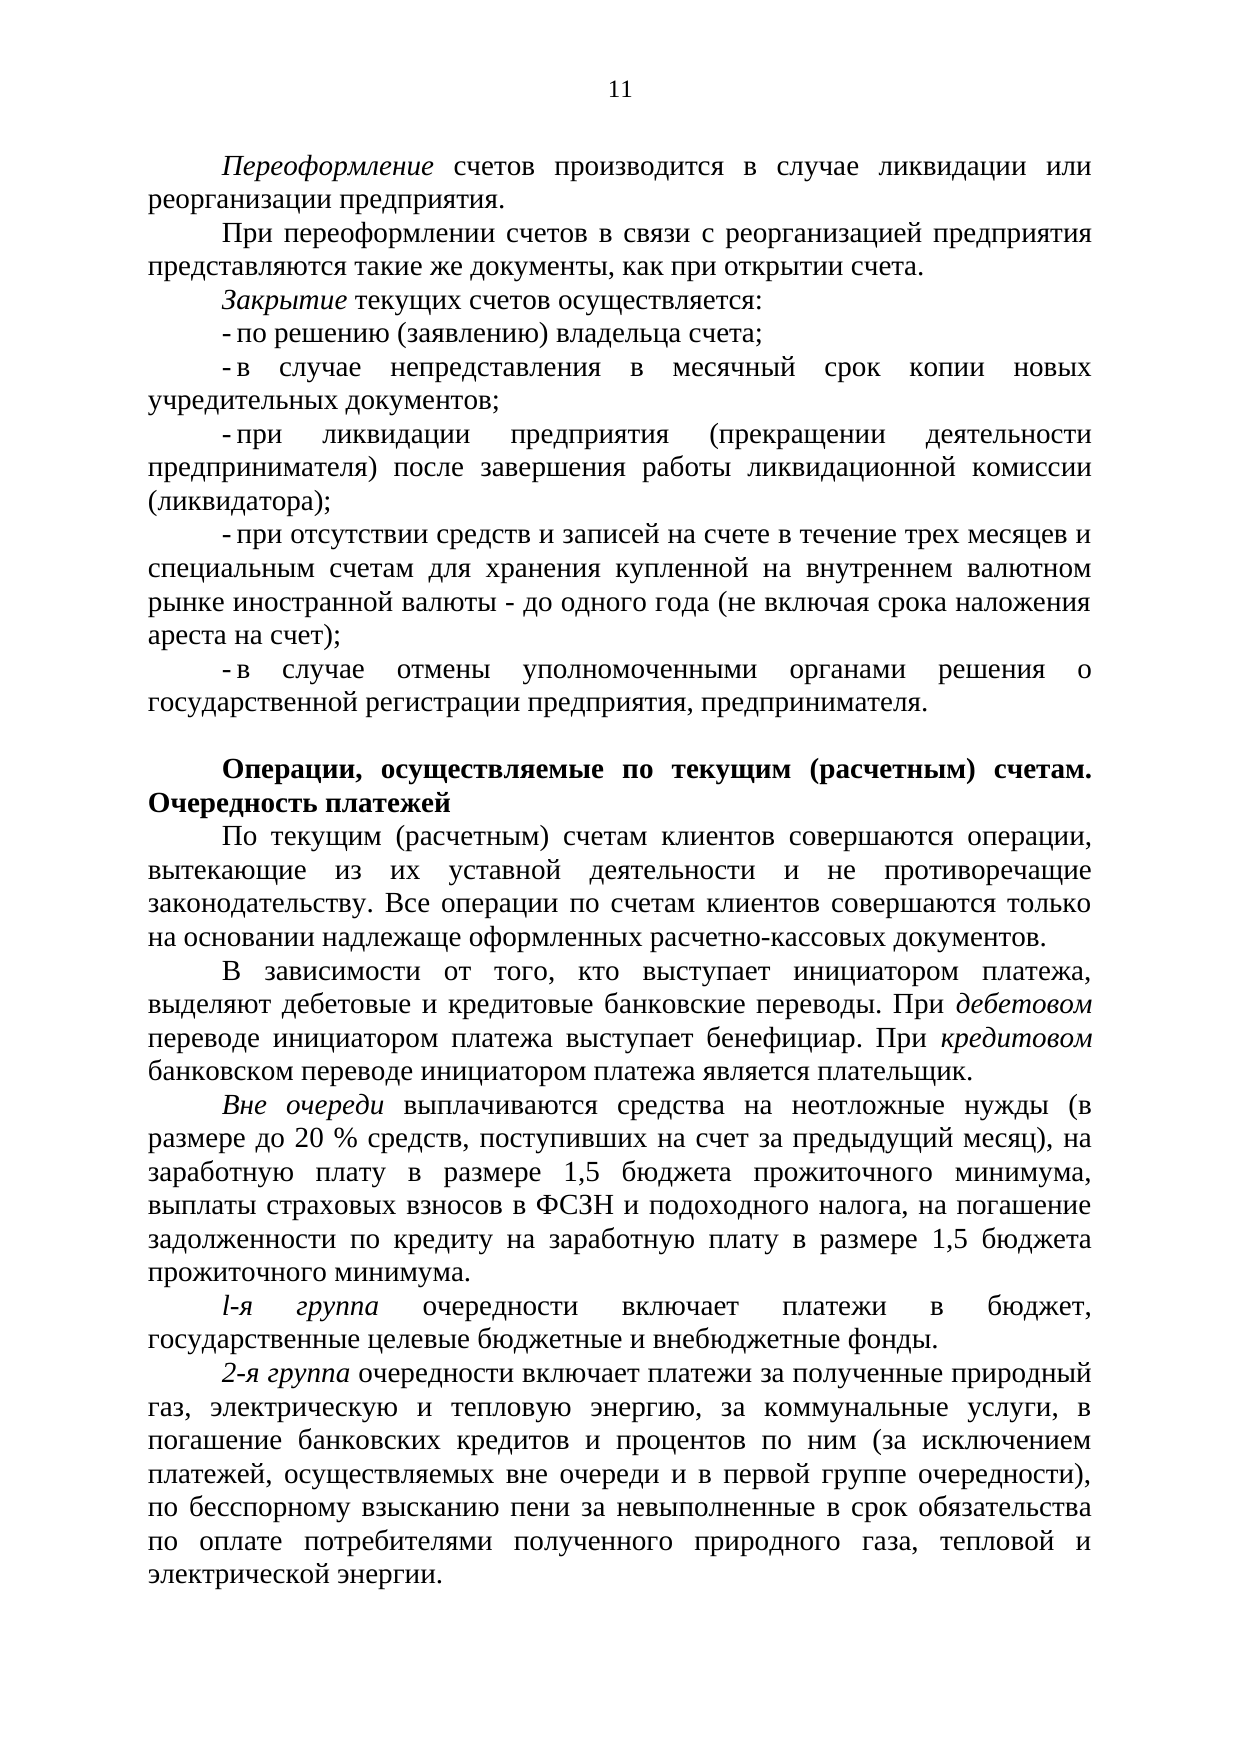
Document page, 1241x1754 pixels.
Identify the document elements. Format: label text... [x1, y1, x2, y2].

text При переоформлении счетов в связи с реорганизацией предприятия представляются такие же документы, как при открытии счета. [148, 215, 1092, 282]
text По текущим (расчетным) счетам клиентов совершаются операции, вытекающие из их уставной деятельности и не противоречащие законодательству. Все операции по счетам клиентов совершаются только на основании надлежаще оформленных расчетно-кассовых документов. [148, 818, 1092, 953]
list при ликвидации предприятия (прекращении деятельности предпринимателя) после завершения работы ликвидационной комиссии (ликвидатора); [148, 416, 1092, 517]
list по решению (заявлению) владельца счета; [148, 315, 1092, 349]
text Переоформление счетов производится в случае ликвидации или реорганизации предприятия. [148, 148, 1092, 215]
text 2-я группа очередности включает платежи за полученные природный газ, электрическую и тепловую энергию, за коммунальные услуги, в погашение банковских кредитов и процентов по ним (за исключением платежей, осуществляемых вне очереди и в первой группе очередности), по бесспорному взысканию пени за невыполненные в срок обязательства по оплате потребителями полученного природного газа, тепловой и электрической энергии. [148, 1355, 1092, 1590]
text l-я группа очередности включает платежи в бюджет, государственные целевые бюджетные и внебюджетные фонды. [148, 1288, 1092, 1355]
text В зависимости от того, кто выступает инициатором платежа, выделяют дебетовые и кредитовые банковские переводы. При дебетовом переводе инициатором платежа выступает бенефициар. При кредитовом банковском переводе инициатором платежа является плательщик. [148, 953, 1092, 1087]
list в случае отмены уполномоченными органами решения о государственной регистрации предприятия, предпринимателя. [148, 651, 1092, 718]
text Вне очереди выплачиваются средства на неотложные нужды (в размере до 20 % средств, поступивших на счет за предыдущий месяц), на заработную плату в размере 1,5 бюджета прожиточного минимума, выплаты страховых взносов в ФСЗН и подоходного налога, на погашение задолженности по кредиту на заработную плату в размере 1,5 бюджета прожиточного минимума. [148, 1087, 1092, 1288]
text Закрытие текущих счетов осуществляется: [148, 282, 1092, 315]
list при отсутствии средств и записей на счете в течение трех месяцев и специальным счетам для хранения купленной на внутреннем валютном рынке иностранной валюты - до одного года (не включая срока наложения ареста на счет); [148, 517, 1092, 651]
text Операции, осуществляемые по текущим (расчетным) счетам. Очереднocть платежей [148, 751, 1092, 818]
list в случае непредставления в месячный срок копии новых учредительных документов; [148, 349, 1092, 416]
